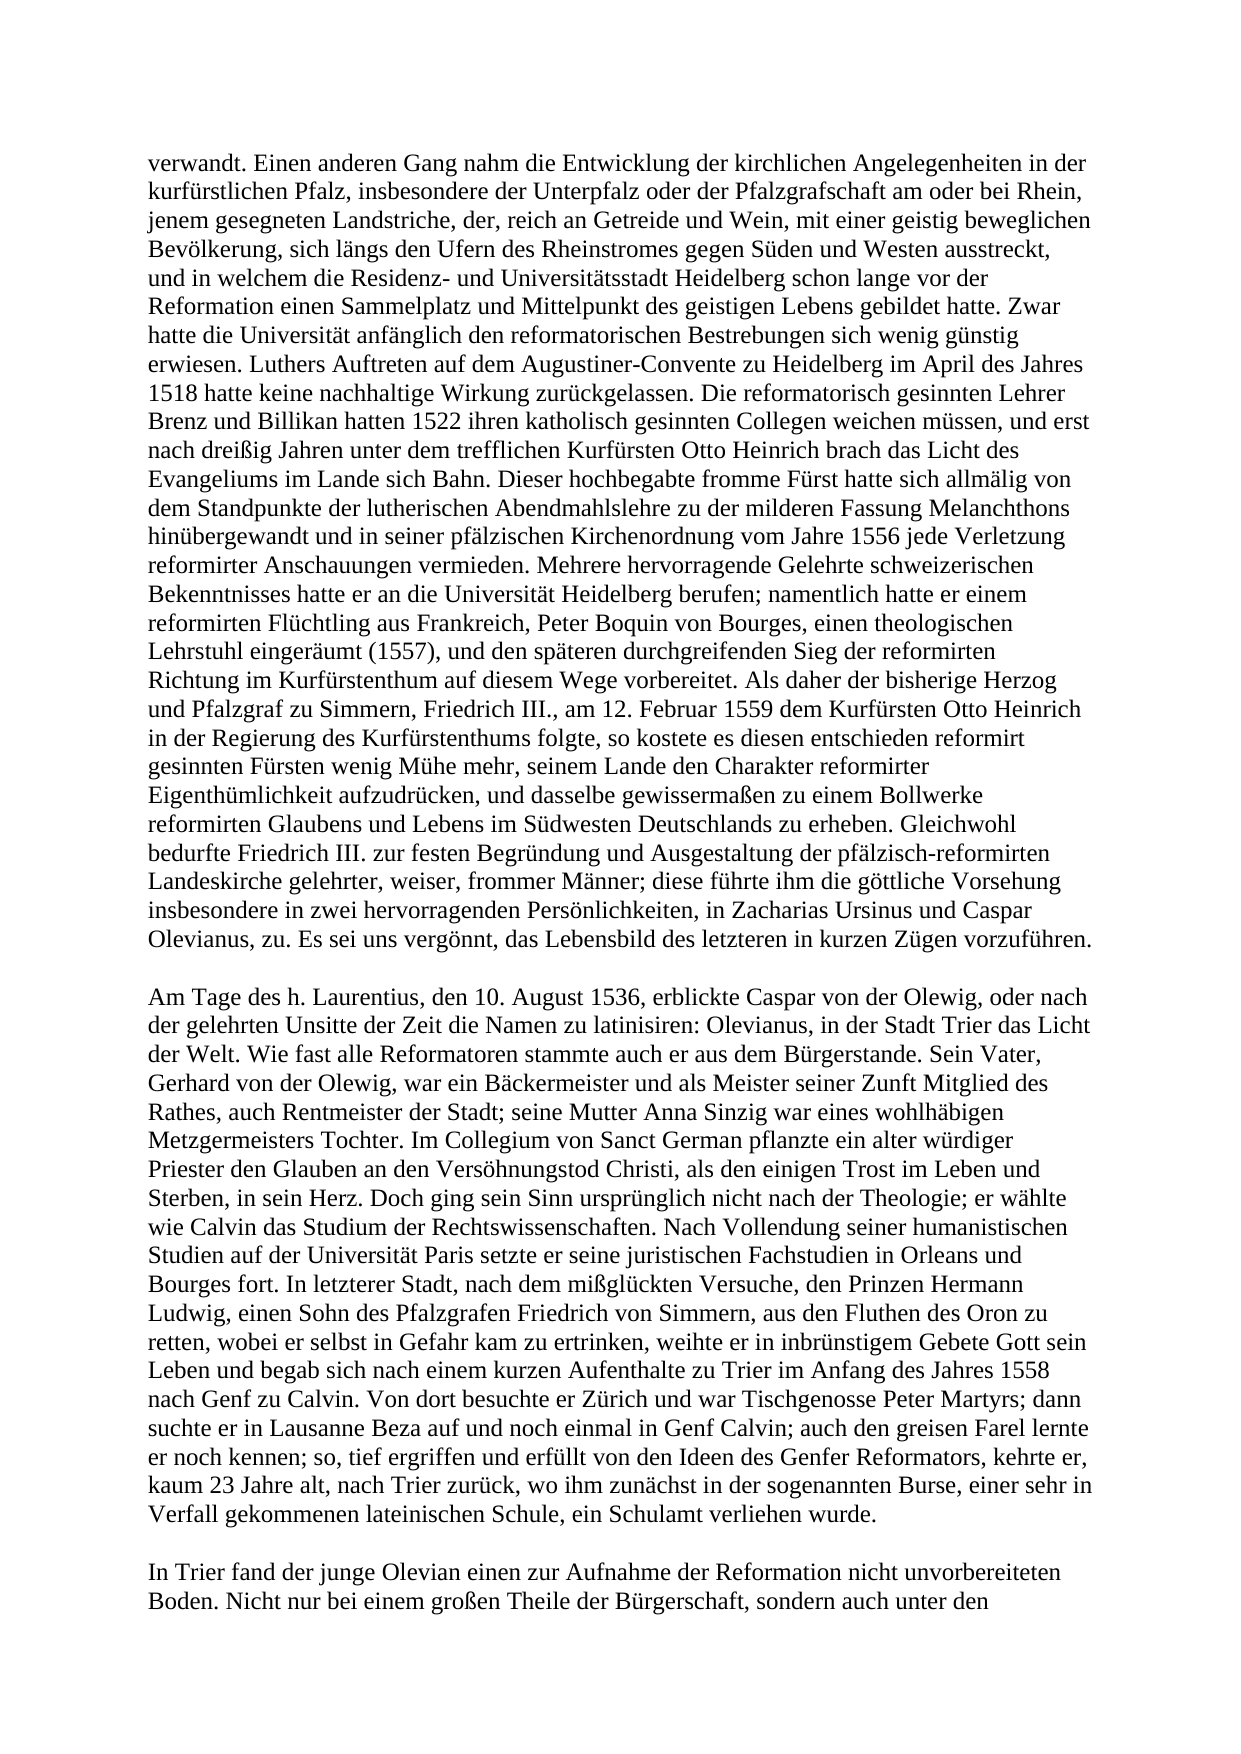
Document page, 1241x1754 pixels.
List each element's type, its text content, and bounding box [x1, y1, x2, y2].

text Am Tage des h. Laurentius, den 10. August 1536, erblickte Caspar von der Olewig, oder nach der gelehrten Unsitte der Zeit die Namen zu latinisiren: Olevianus, in der Stadt Trier das Licht der Welt. Wie fast alle Reformatoren stammte auch er aus dem Bürgerstande. Sein Vater, Gerhard von der Olewig, war ein Bäckermeister und als Meister seiner Zunft Mitglied des Rathes, auch Rentmeister der Stadt; seine Mutter Anna Sinzig war eines wohlhäbigen Metzgermeisters Tochter. Im Collegium von Sanct German pflanzte ein alter würdiger Priester den Glauben an den Versöhnungstod Christi, als den einigen Trost im Leben und Sterben, in sein Herz. Doch ging sein Sinn ursprünglich nicht nach der Theologie; er wählte wie Calvin das Studium der Rechtswissenschaften. Nach Vollendung seiner humanistischen Studien auf der Universität Paris setzte er seine juristischen Fachstudien in Orleans und Bourges fort. In letzterer Stadt, nach dem mißglückten Versuche, den Prinzen Hermann Ludwig, einen Sohn des Pfalzgrafen Friedrich von Simmern, aus den Fluthen des Oron zu retten, wobei er selbst in Gefahr kam zu ertrinken, weihte er in inbrünstigem Gebete Gott sein Leben und begab sich nach einem kurzen Aufenthalte zu Trier im Anfang des Jahres 1558 nach Genf zu Calvin. Von dort besuchte er Zürich und war Tischgenosse Peter Martyrs; dann suchte er in Lausanne Beza auf und noch einmal in Genf Calvin; auch den greisen Farel lernte er noch kennen; so, tief ergriffen und erfüllt von den Ideen des Genfer Reformators, kehrte er, kaum 23 Jahre alt, nach Trier zurück, wo ihm zunächst in der sogenannten Burse, einer sehr in Verfall gekommenen lateinischen Schule, ein Schulamt verliehen wurde. [148, 982, 1093, 1528]
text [148, 1557, 1093, 1615]
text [148, 148, 1093, 953]
